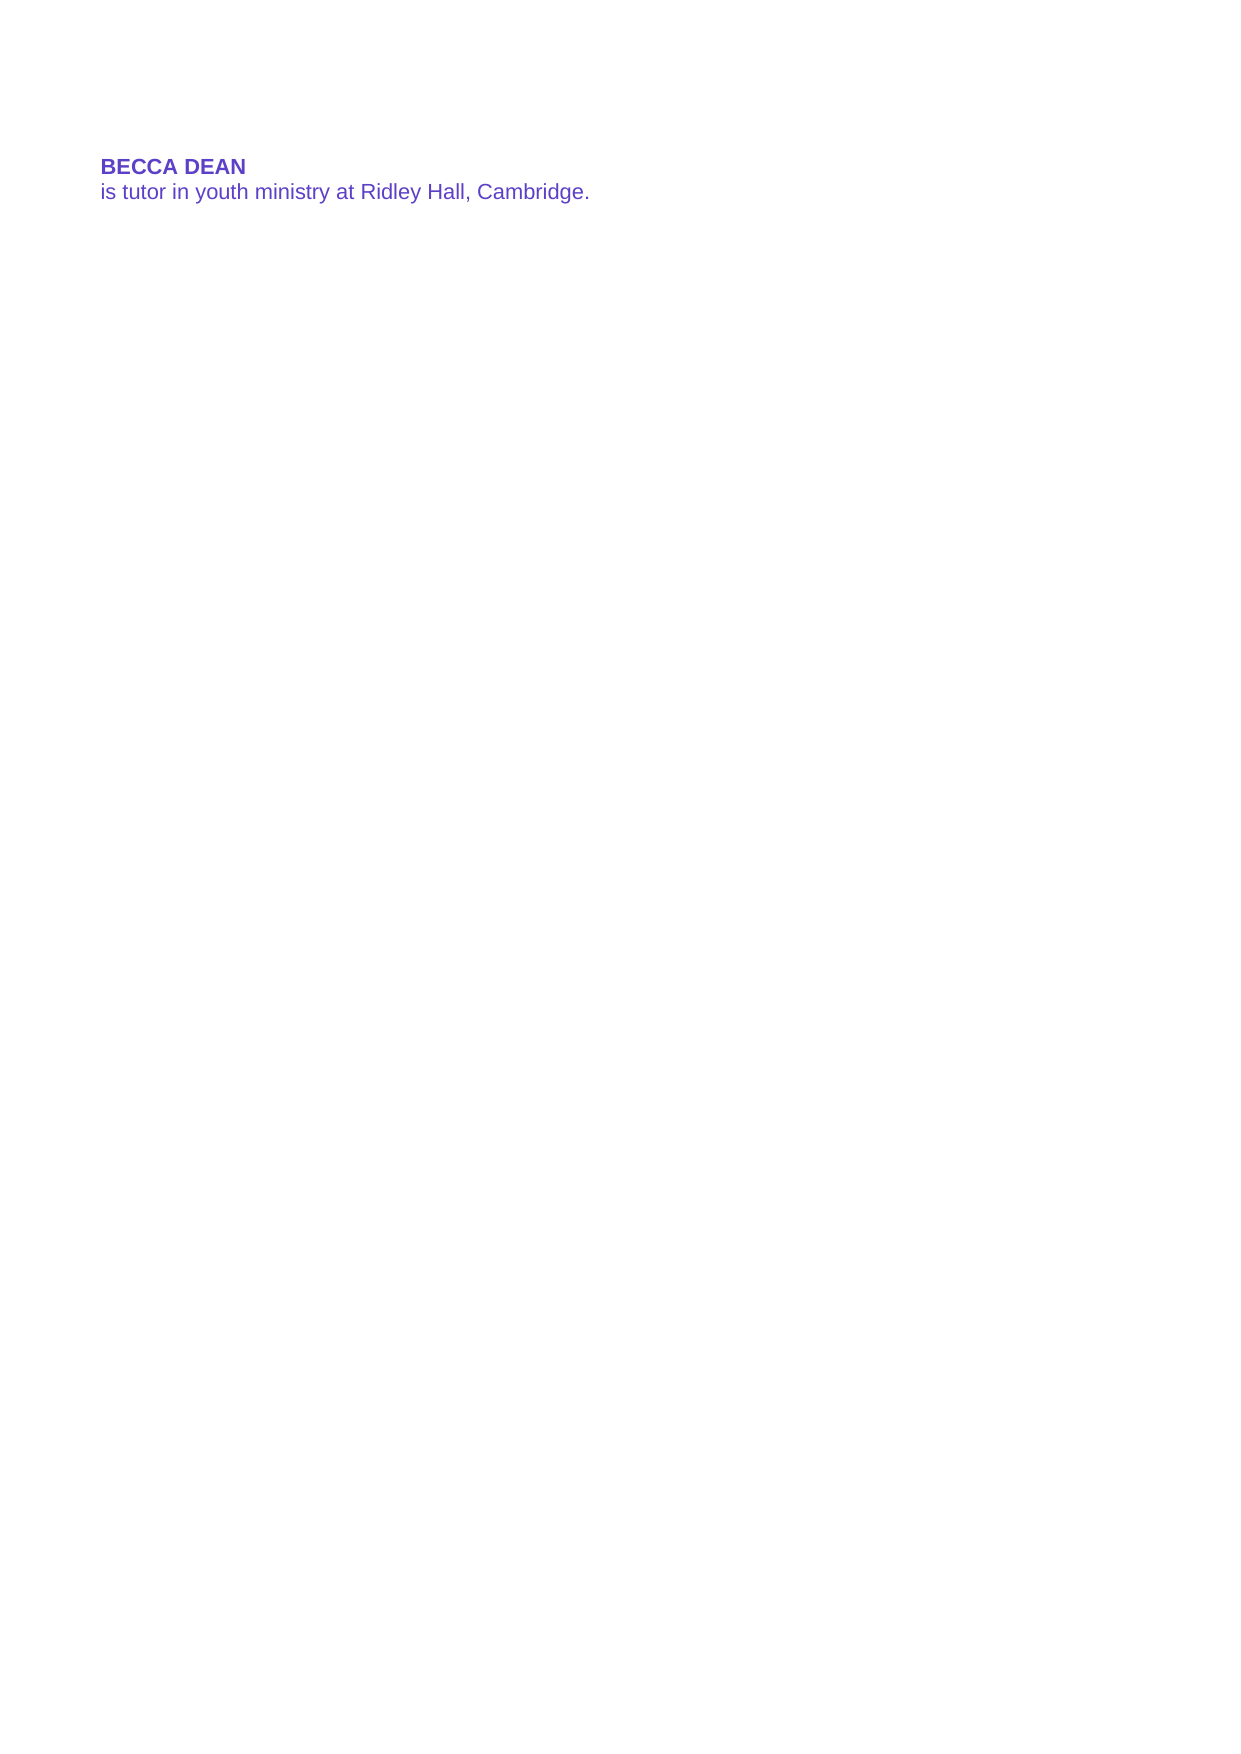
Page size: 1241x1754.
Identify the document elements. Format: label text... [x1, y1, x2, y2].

text is tutor in youth ministry at Ridley Hall, Cambridge. [100, 179, 1140, 204]
text BECCA DEAN [100, 153, 1140, 179]
